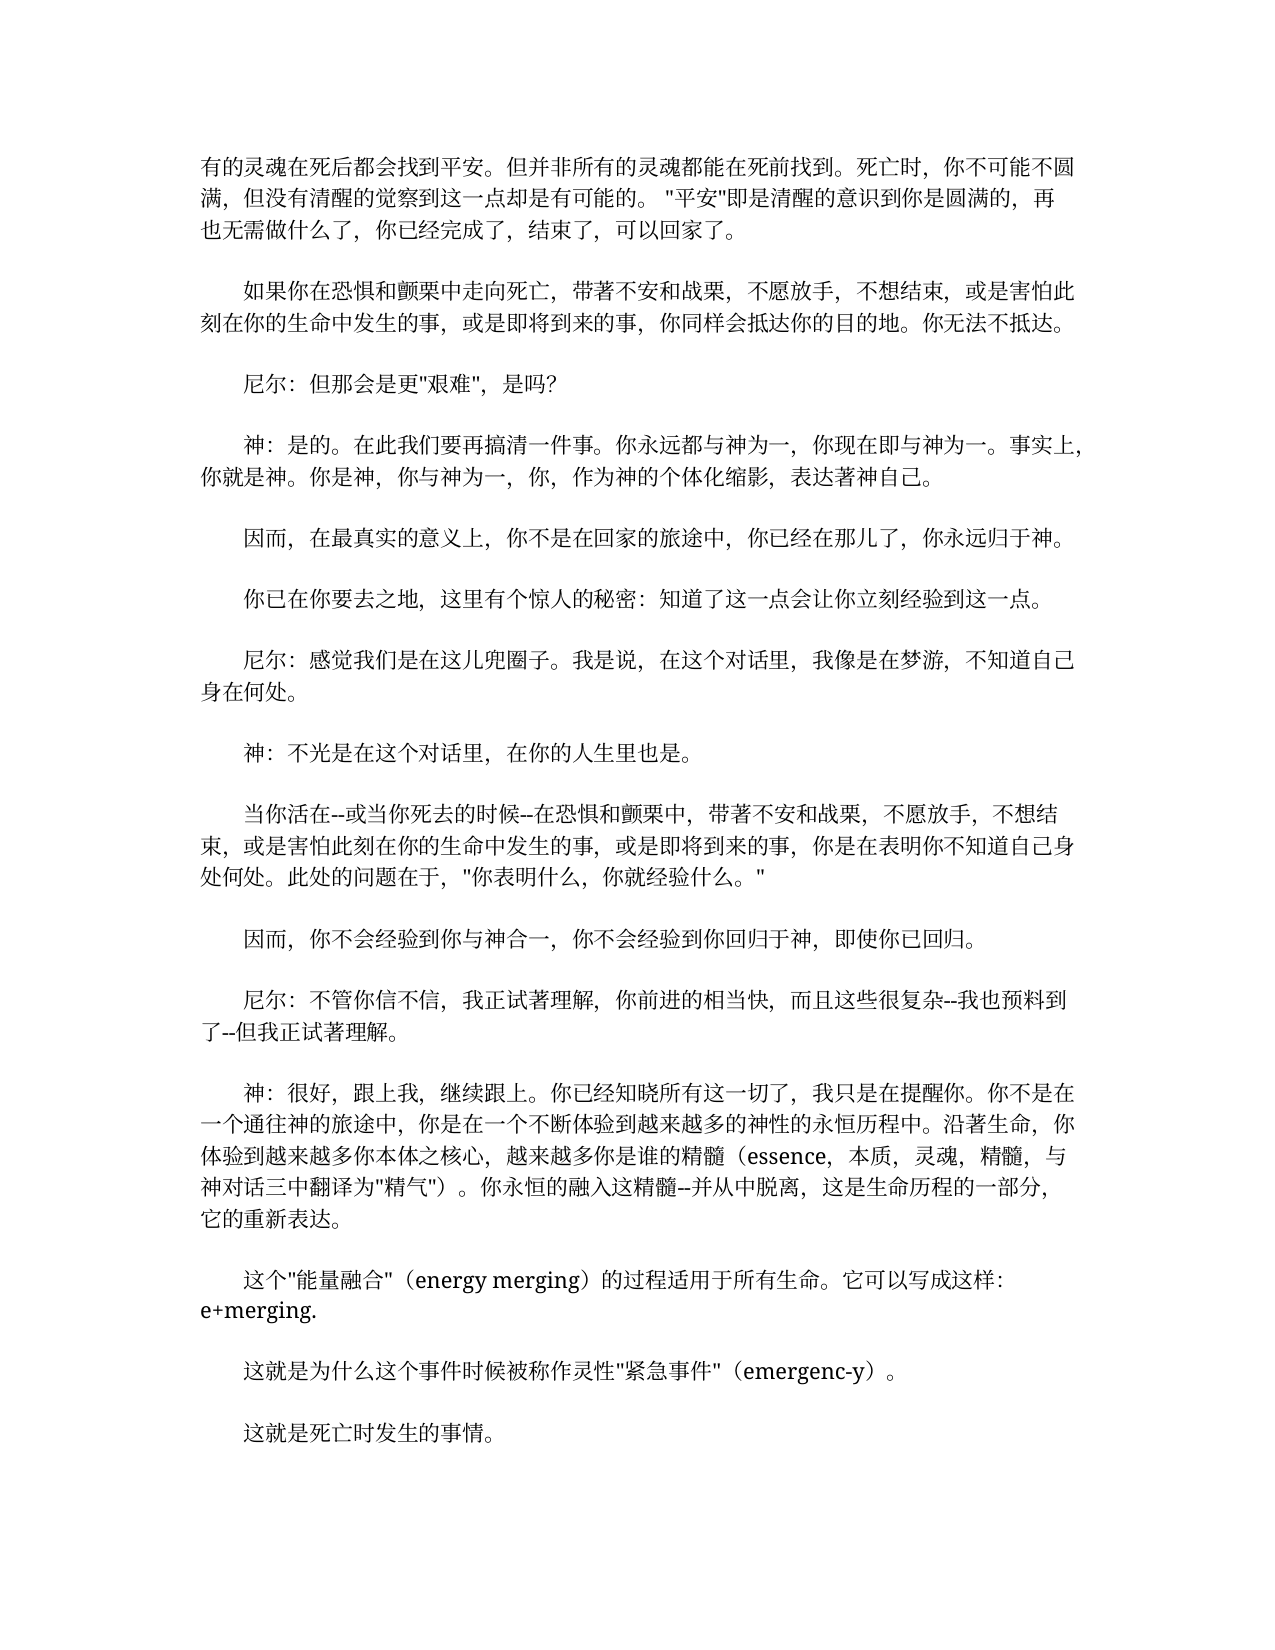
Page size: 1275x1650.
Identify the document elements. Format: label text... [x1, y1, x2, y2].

text 神：不光是在这个对话里，在你的人生里也是。 [200, 736, 1075, 768]
text 当你活在--或当你死去的时候--在恐惧和颤栗中，带著不安和战栗，不愿放手，不想结束，或是害怕此刻在你的生命中发生的事，或是即将到来的事，你是在表明你不知道自己身处何处。此处的问题在于，"你表明什么，你就经验什么。" [200, 797, 1075, 892]
text 如果你在恐惧和颤栗中走向死亡，带著不安和战栗，不愿放手，不想结束，或是害怕此刻在你的生命中发生的事，或是即将到来的事，你同样会抵达你的目的地。你无法不抵达。 [200, 274, 1075, 337]
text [200, 150, 1075, 244]
text 神：很好，跟上我，继续跟上。你已经知晓所有这一切了，我只是在提醒你。你不是在一个通往神的旅途中，你是在一个不断体验到越来越多的神性的永恒历程中。沿著生命，你体验到越来越多你本体之核心，越来越多你是谁的精髓（essence，本质，灵魂，精髓，与神对话三中翻译为"精气"）。你永恒的融入这精髓--并从中脱离，这是生命历程的一部分，它的重新表达。 [200, 1076, 1075, 1233]
text 这就是为什么这个事件时候被称作灵性"紧急事件"（emergenc-y）。 [200, 1354, 1075, 1386]
text 尼尔：感觉我们是在这儿兜圈子。我是说，在这个对话里，我像是在梦游，不知道自己身在何处。 [200, 643, 1075, 706]
text 你已在你要去之地，这里有个惊人的秘密：知道了这一点会让你立刻经验到这一点。 [200, 582, 1075, 614]
text 尼尔：但那会是更"艰难"，是吗？ [200, 367, 1075, 398]
text 这个"能量融合"（energy merging）的过程适用于所有生命。它可以写成这样：e+merging. [200, 1263, 1075, 1325]
text 这就是死亡时发生的事情。 [200, 1416, 1075, 1447]
text 尼尔：不管你信不信，我正试著理解，你前进的相当快，而且这些很复杂--我也预料到了--但我正试著理解。 [200, 983, 1075, 1046]
text 神：是的。在此我们要再搞清一件事。你永远都与神为一，你现在即与神为一。事实上，你就是神。你是神，你与神为一，你，作为神的个体化缩影，表达著神自己。 [200, 428, 1075, 491]
text 因而，在最真实的意义上，你不是在回家的旅途中，你已经在那儿了，你永远归于神。 [200, 521, 1075, 552]
text 因而，你不会经验到你与神合一，你不会经验到你回归于神，即使你已回归。 [200, 922, 1075, 953]
